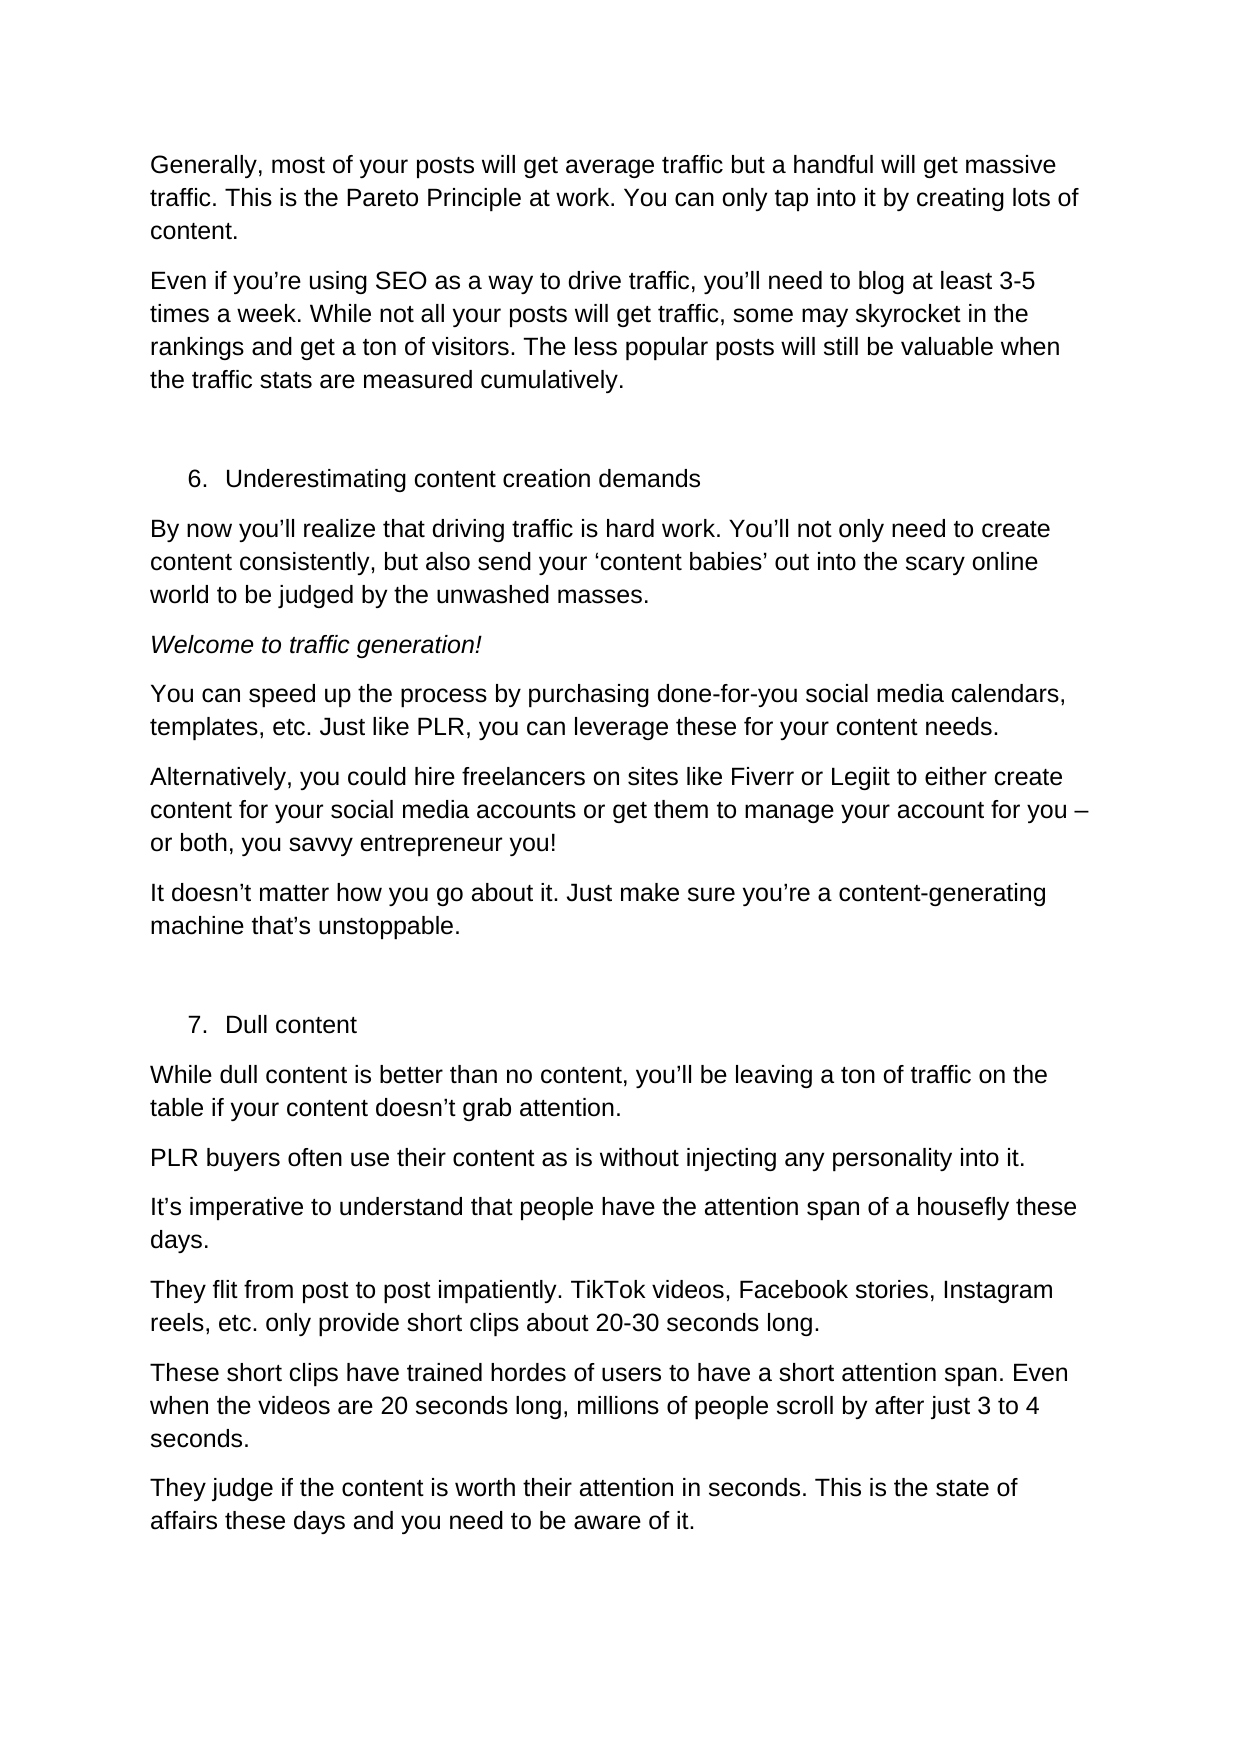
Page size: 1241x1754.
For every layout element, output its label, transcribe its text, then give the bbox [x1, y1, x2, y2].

text It’s imperative to understand that people have the attention span of a housefly these days. [150, 1192, 1090, 1254]
text While dull content is better than no content, you’ll be leaving a ton of traffic on the table if your content doesn’t grab attention. [150, 1060, 1090, 1122]
text Welcome to traffic generation! [150, 629, 1090, 658]
text Even if you’re using SEO as a way to drive traffic, you’ll need to blog at least 3-5 times a week. While not all your posts will get traffic, some may skyrocket in the rankings and get a ton of visitors. The less popular posts will still be valuable when the traffic stats are measured cumulatively. [150, 266, 1090, 393]
list Dull content [187, 1010, 1090, 1039]
text They judge if the content is worth their attention in seconds. This is the state of affairs these days and you need to be aware of it. [150, 1473, 1090, 1535]
list Underestimating content creation demands [187, 464, 1090, 493]
text They flit from post to post impatiently. TikTok videos, Facebook stories, Instagram reels, etc. only provide short clips about 20-30 seconds long. [150, 1275, 1090, 1337]
text You can speed up the process by purchasing done-for-you social media calendars, templates, etc. Just like PLR, you can leverage these for your content needs. [150, 679, 1090, 741]
text It doesn’t matter how you go about it. Just make sure you’re a content-generating machine that’s unstoppable. [150, 878, 1090, 939]
text By now you’ll realize that driving traffic is hard work. You’ll not only need to create content consistently, but also send your ‘content babies’ out into the scary online world to be judged by the unwashed masses. [150, 514, 1090, 609]
text PLR buyers often use their content as is without injecting any personality into it. [150, 1142, 1090, 1171]
text These short clips have trained hordes of users to have a short attention span. Even when the videos are 20 seconds long, millions of people scroll by after just 3 to 4 seconds. [150, 1358, 1090, 1452]
text Alternatively, you could hire freelancers on sites like Fiverr or Legiit to either create content for your social media accounts or get them to manage your account for you – or both, you savvy entrepreneur you! [150, 762, 1090, 857]
text Generally, most of your posts will get average traffic but a handful will get massive traffic. This is the Pareto Principle at work. You can only tap into it by creating lots of content. [150, 150, 1090, 245]
